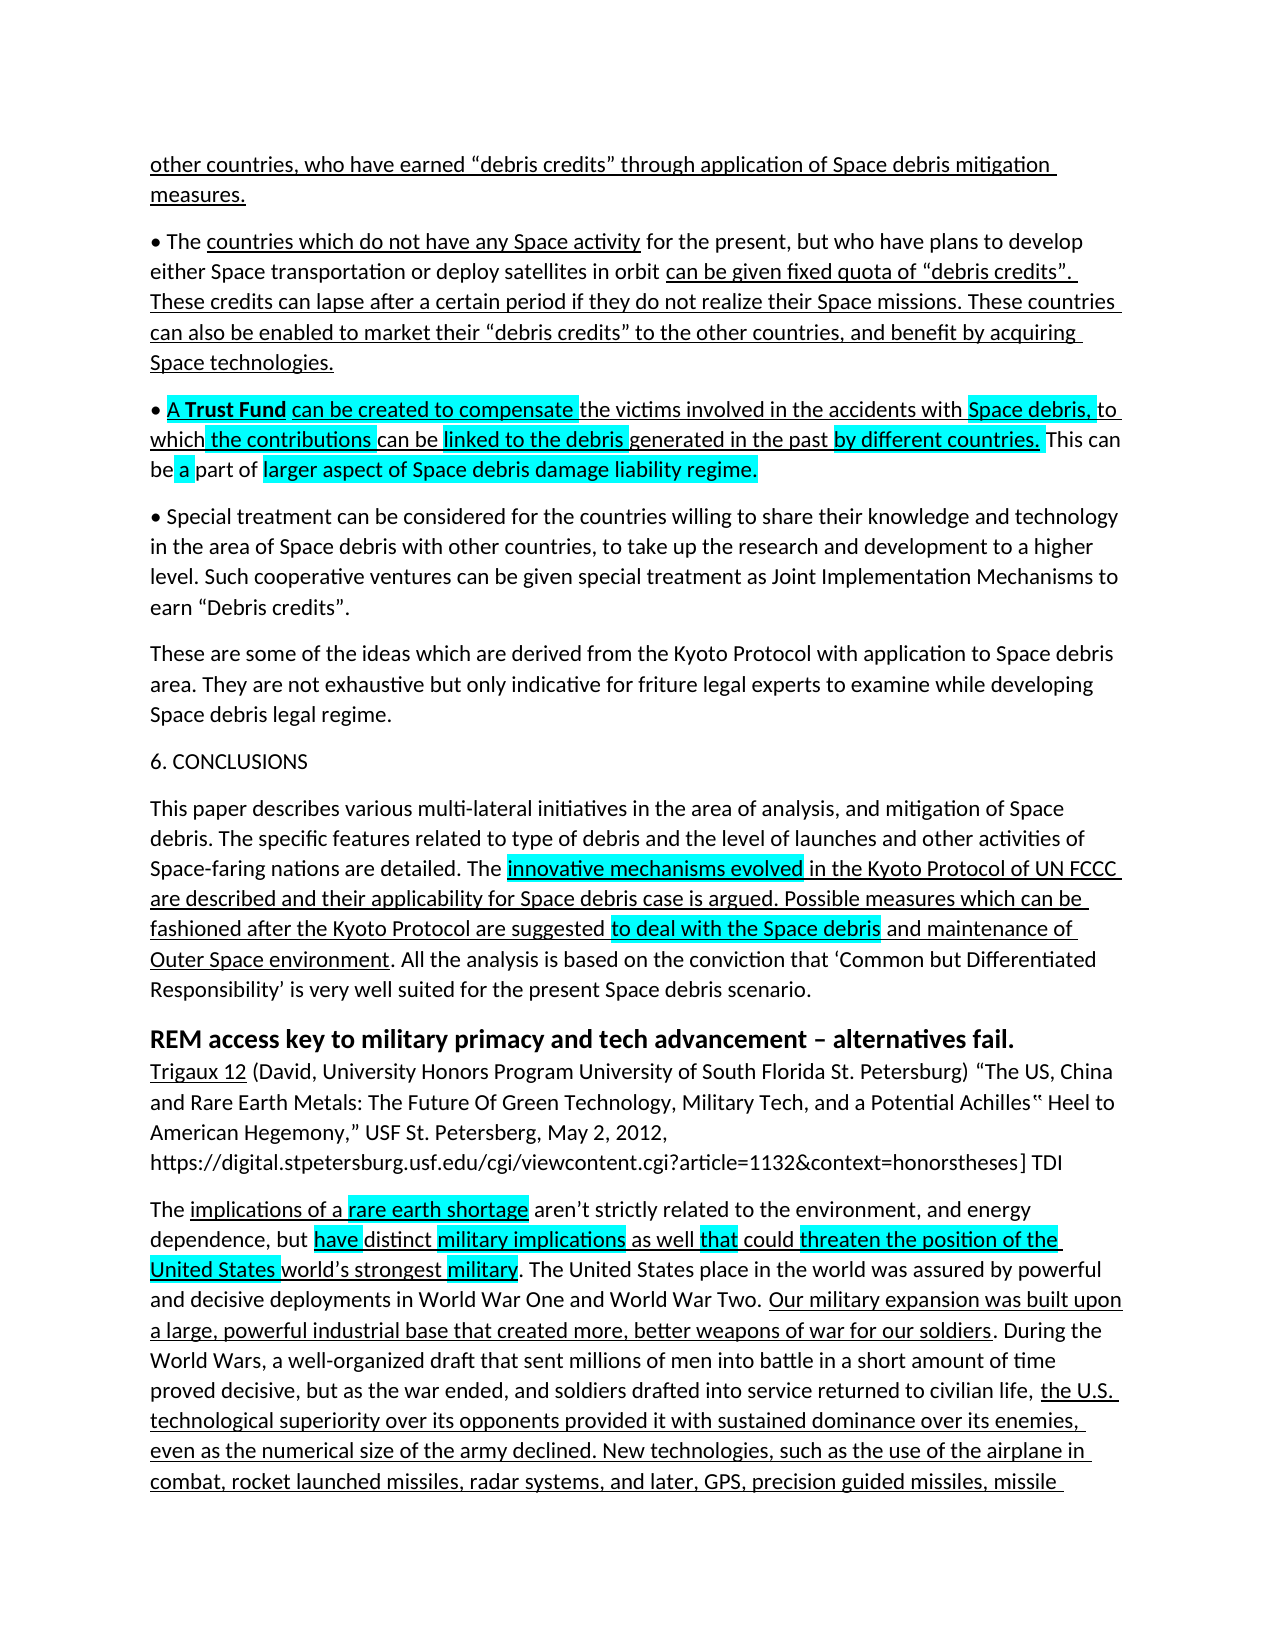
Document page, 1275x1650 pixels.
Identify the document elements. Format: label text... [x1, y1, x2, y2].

text These are some of the ideas which are derived from the Kyoto Protocol with application to Space debris area. They are not exhaustive but only indicative for friture legal experts to examine while developing Space debris legal regime. [150, 639, 1125, 728]
text • A Trust Fund can be created to compensate the victims involved in the accidents with Space debris, to which the contributions can be linked to the debris generated in the past by different countries. This can be a part of larger aspect of Space debris damage liability regime. [150, 395, 1125, 483]
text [150, 1195, 1125, 1495]
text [150, 150, 1125, 208]
text This paper describes various multi-lateral initiatives in the area of analysis, and mitigation of Space debris. The specific features related to type of debris and the level of launches and other activities of Space-faring nations are detailed. The innovative mechanisms evolved in the Kyoto Protocol of UN FCCC are described and their applicability for Space debris case is argued. Possible measures which can be fashioned after the Kyoto Protocol are suggested to deal with the Space debris and maintenance of Outer Space environment. All the analysis is based on the conviction that ‘Common but Differentiated Responsibility’ is very well suited for the present Space debris scenario. [150, 794, 1125, 1003]
text • Special treatment can be considered for the countries willing to share their knowledge and technology in the area of Space debris with other countries, to take up the research and development to a higher level. Such cooperative ventures can be given special treatment as Joint Implementation Mechanisms to earn “Debris credits”. [150, 502, 1125, 621]
text • The countries which do not have any Space activity for the present, but who have plans to develop either Space transportation or deploy satellites in orbit can be given fixed quota of “debris credits”. These credits can lapse after a certain period if they do not realize their Space missions. These countries can also be enabled to market their “debris credits” to the other countries, and benefit by acquiring Space technologies. [150, 227, 1125, 376]
subtitle REM access key to military primacy and tech advancement – alternatives fail. [150, 1022, 1125, 1055]
text Trigaux 12 (David, University Honors Program University of South Florida St. Petersburg) “The US, China and Rare Earth Metals: The Future Of Green Technology, Military Tech, and a Potential Achilles‟ Heel to American Hegemony,” USF St. Petersberg, May 2, 2012, https://digital.stpetersburg.usf.edu/cgi/viewcontent.cgi?article=1132&context=honorstheses] TDI [150, 1057, 1125, 1176]
text 6. CONCLUSIONS [150, 747, 1125, 775]
